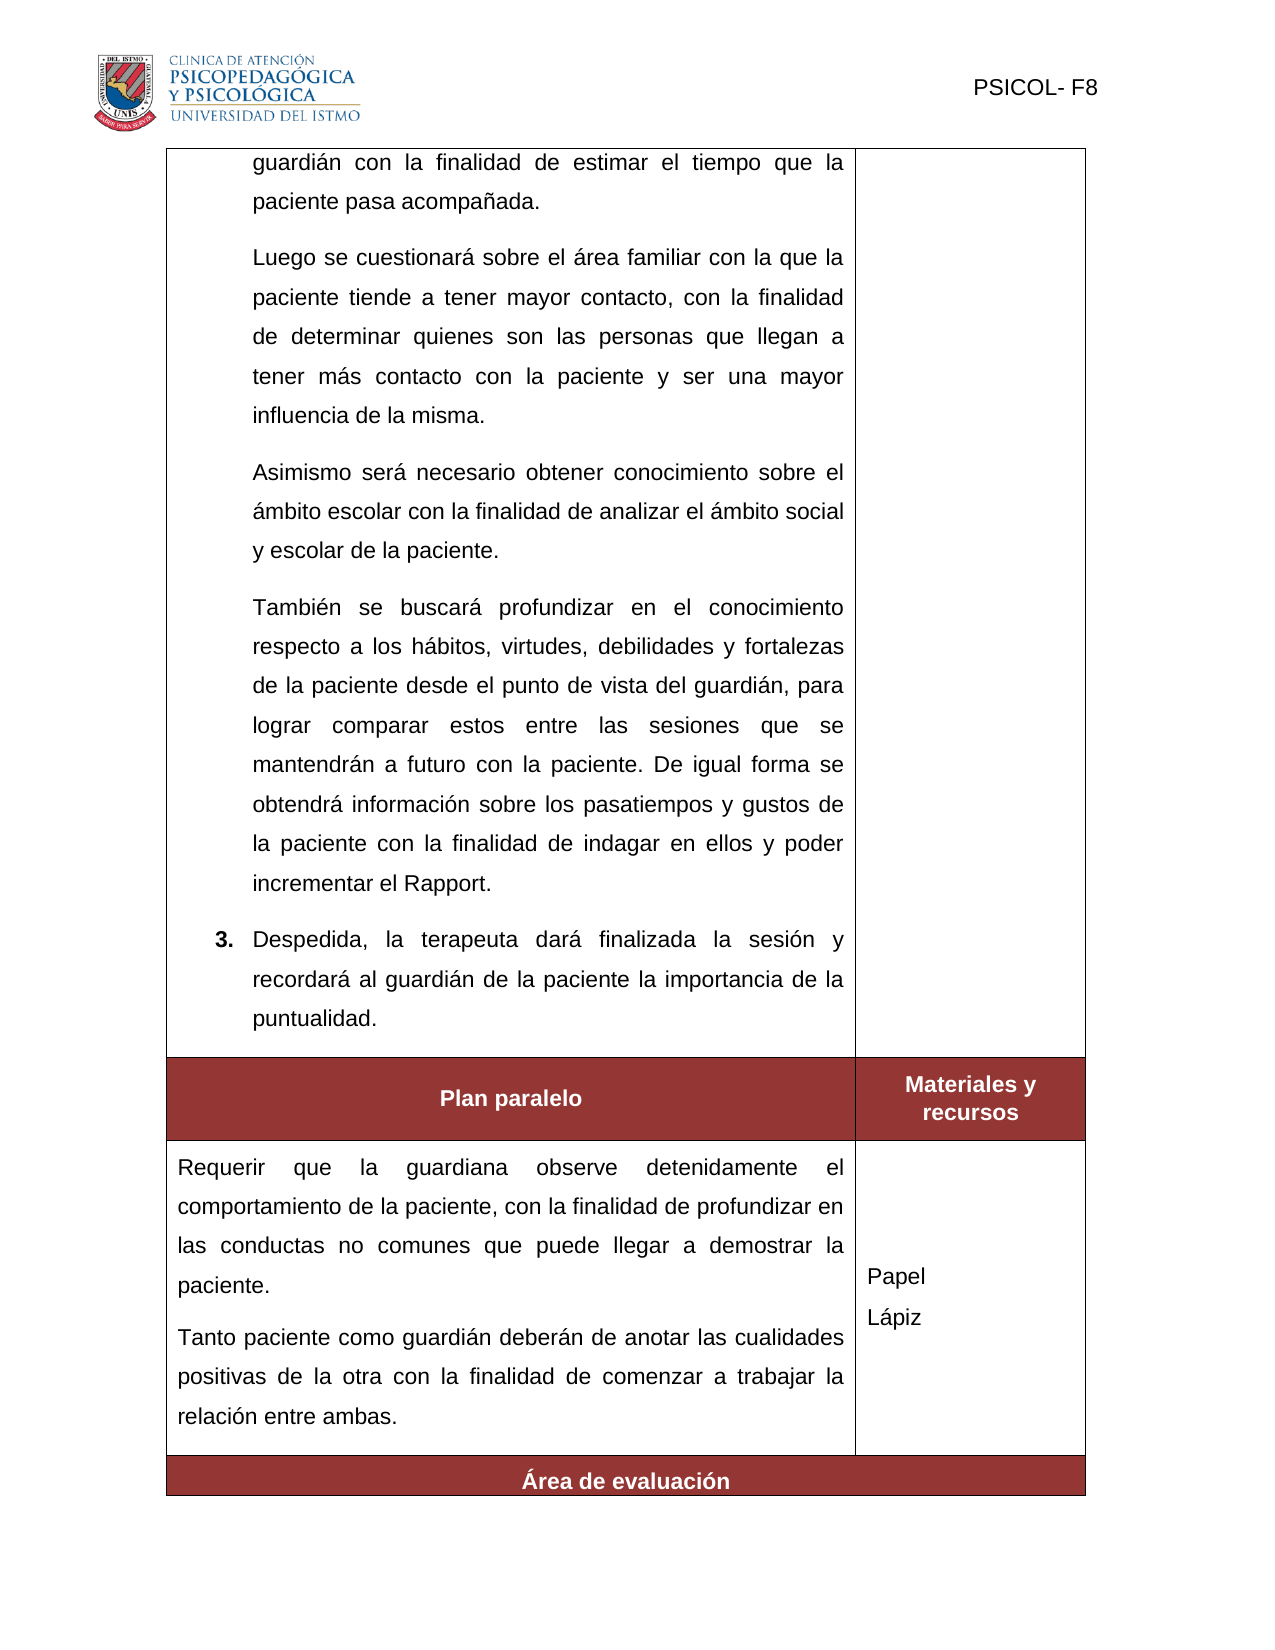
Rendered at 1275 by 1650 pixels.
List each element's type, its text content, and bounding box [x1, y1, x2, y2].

table_cell Área de evaluación [167, 1456, 1085, 1495]
table_cell Papel Lápiz [856, 1141, 1085, 1455]
table_cell Materiales y recursos [856, 1058, 1085, 1140]
table_cell Requerir que la guardiana observe detenidamente el comportamiento de la paciente, con la finalidad de profundizar en las conductas no comunes que puede llegar a demostrar la paciente. Tanto paciente como guardián deberán de anotar las cualidades positivas de la otra con la finalidad de comenzar a trabajar la relación entre ambas. [167, 1141, 855, 1455]
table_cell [856, 149, 1085, 1057]
picture [42, 25, 422, 166]
table_cell Plan paralelo [167, 1058, 855, 1140]
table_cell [167, 149, 855, 1057]
